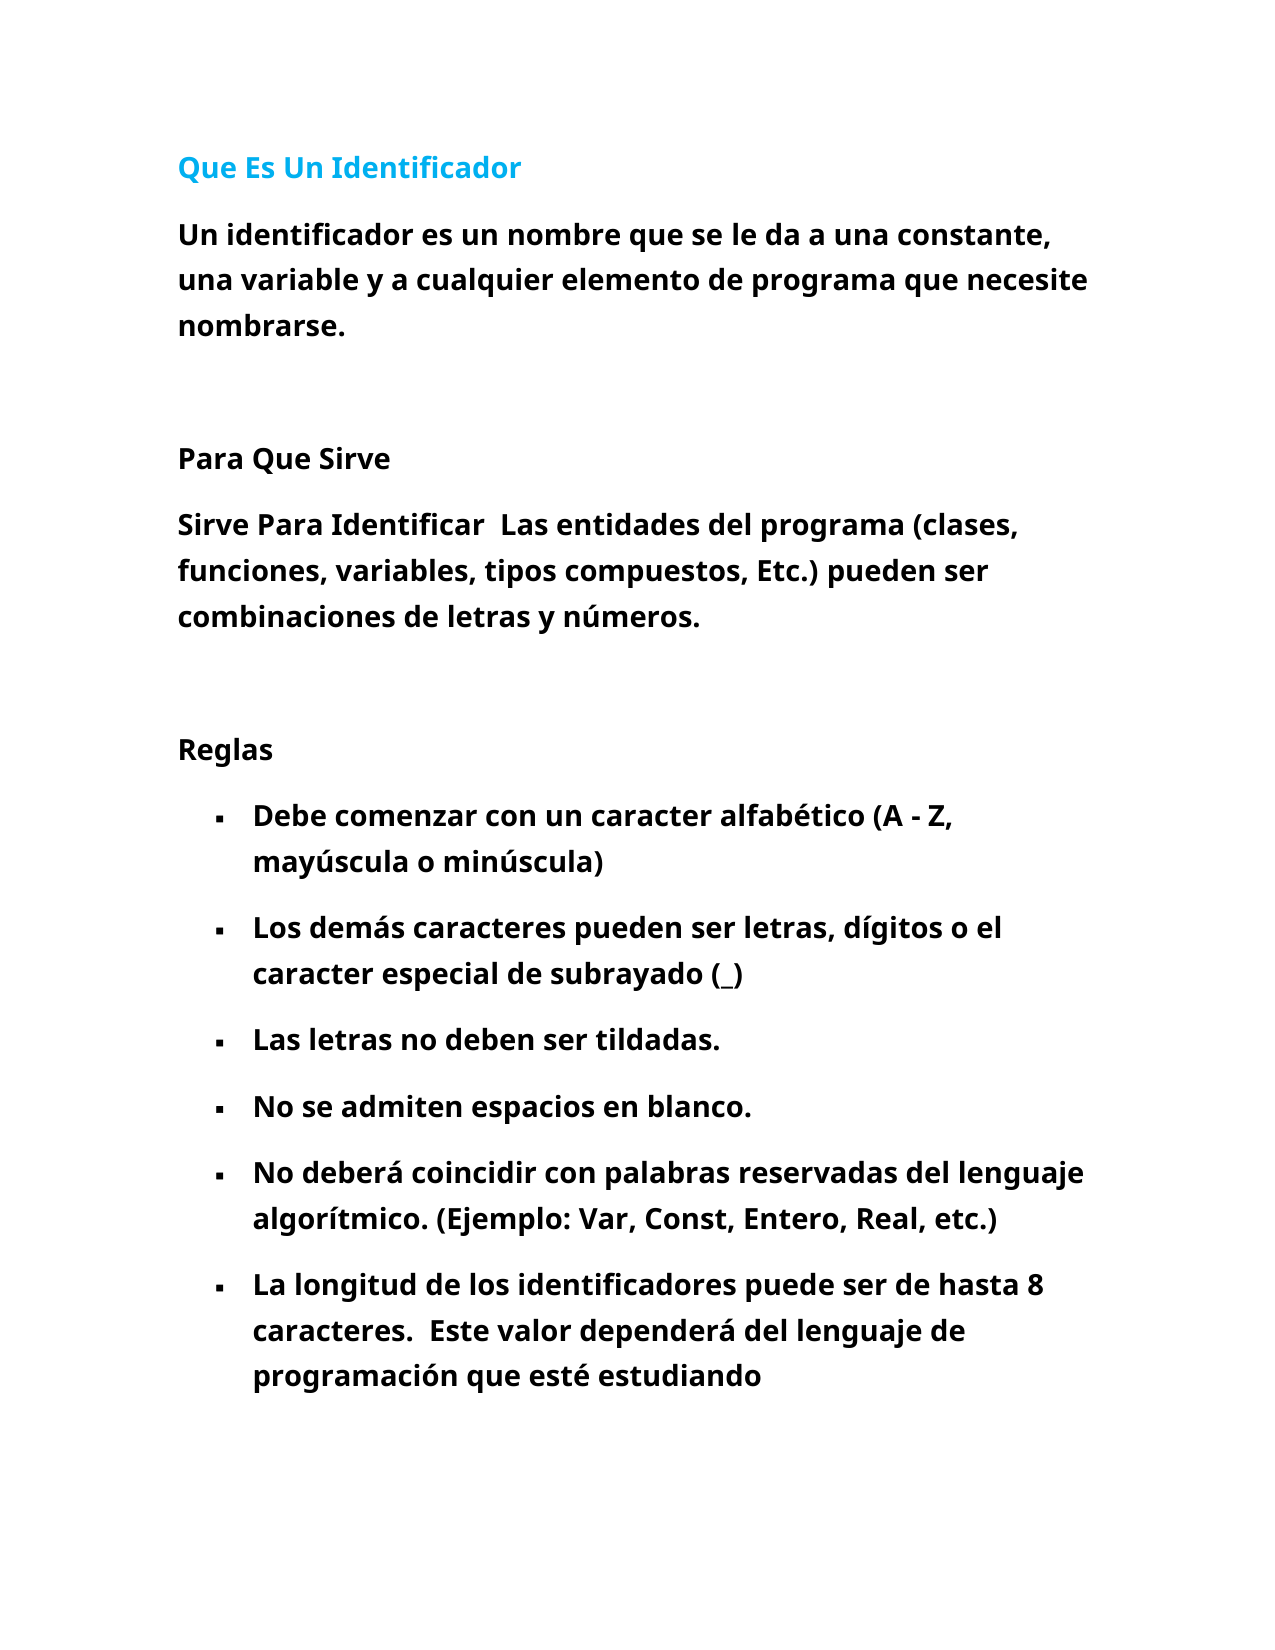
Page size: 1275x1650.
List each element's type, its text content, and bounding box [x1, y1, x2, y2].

text Un identificador es un nombre que se le da a una constante, una variable y a cualquier elemento de programa que necesite nombrarse. [177, 214, 1098, 345]
list Las letras no deben ser tildadas. [215, 1019, 1098, 1059]
list Debe comenzar con un caracter alfabético (A - Z, mayúscula o minúscula) [215, 795, 1098, 881]
text Que Es Un Identificador [177, 148, 1098, 187]
list La longitud de los identificadores puede ser de hasta 8 caracteres. Este valor dependerá del lenguaje de programación que esté estudiando [215, 1264, 1098, 1395]
list Los demás caracteres pueden ser letras, dígitos o el caracter especial de subrayado (_) [215, 907, 1098, 993]
text Sirve Para Identificar Las entidades del programa (clases, funciones, variables, tipos compuestos, Etc.) pueden ser combinaciones de letras y números. [177, 505, 1098, 636]
list No se admiten espacios en blanco. [215, 1086, 1098, 1126]
text Reglas [177, 729, 1098, 768]
list No deberá coincidir con palabras reservadas del lenguaje algorítmico. (Ejemplo: Var, Const, Entero, Real, etc.) [215, 1152, 1098, 1238]
text Para Que Sirve [177, 438, 1098, 478]
